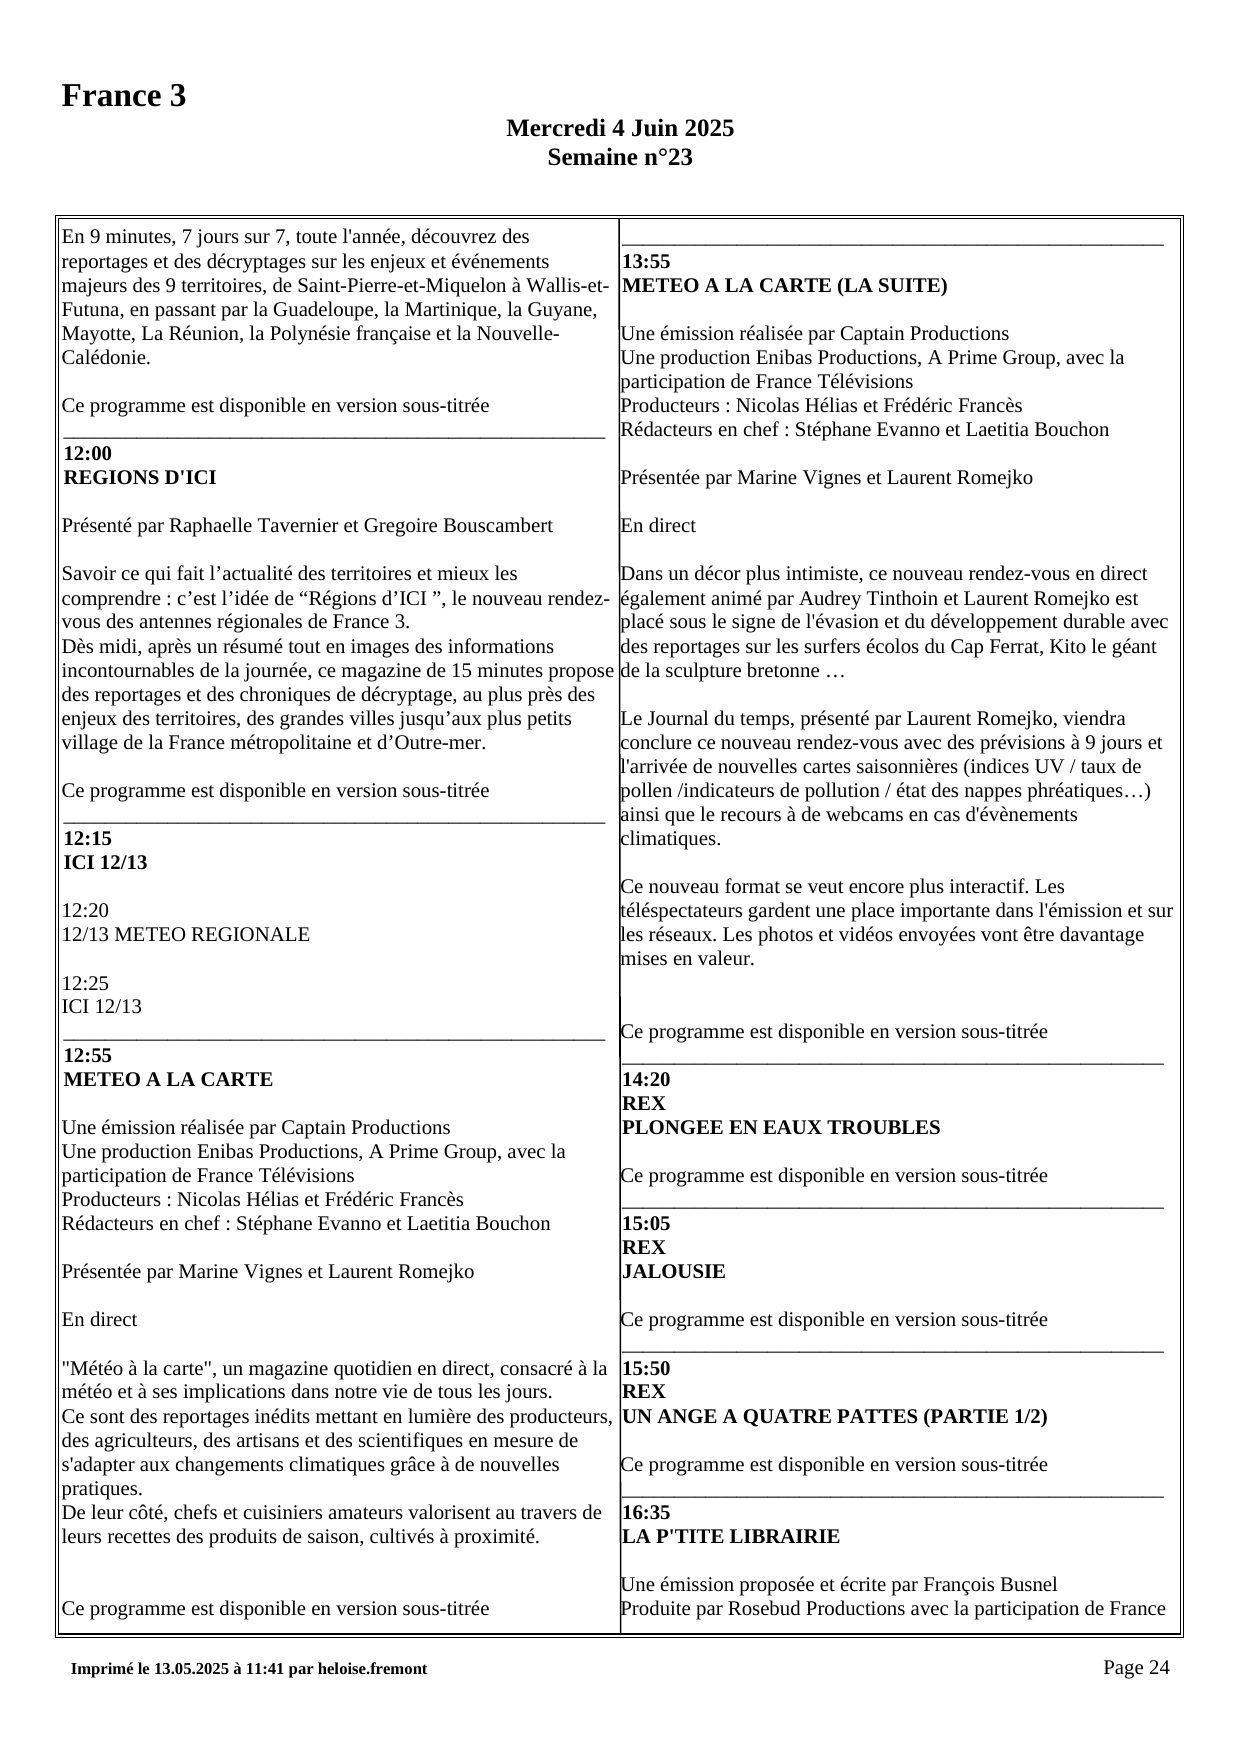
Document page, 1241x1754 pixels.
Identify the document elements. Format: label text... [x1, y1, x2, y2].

text Ce programme est disponible en version sous-titrée [61, 393, 620, 417]
text 14:20 [622, 1067, 1179, 1091]
text Ce programme est disponible en version sous-titrée [620, 1018, 1179, 1043]
text 12:55 [63, 1043, 620, 1067]
text REX [622, 1379, 1179, 1403]
text ____________________________________________________ [63, 1018, 620, 1043]
text JALOUSIE [622, 1259, 1179, 1283]
text Ce programme est disponible en version sous-titrée [620, 1452, 1179, 1476]
text 13:55 [622, 248, 1179, 273]
text ICI 12/13 [63, 850, 620, 874]
text 12:00 [63, 441, 620, 465]
text ____________________________________________________ [622, 1476, 1179, 1500]
text Ce programme est disponible en version sous-titrée [620, 1307, 1179, 1331]
text ____________________________________________________ [622, 1331, 1179, 1355]
text METEO A LA CARTE (LA SUITE) [622, 273, 1179, 297]
text ____________________________________________________ [63, 802, 620, 826]
text Une émission réalisée par Captain Productions Une production Enibas Productions, A Prime Group, avec la participation de France Télévisions Producteurs : Nicolas Hélias et Frédéric Francès Rédacteurs en chef : Stéphane Evanno et Laetitia Bouchon Présentée par Marine Vignes et Laurent Romejko En direct Dans un décor plus intimiste, ce nouveau rendez-vous en direct également animé par Audrey Tinthoin et Laurent Romejko est placé sous le signe de l'évasion et du développement durable avec des reportages sur les surfers écolos du Cap Ferrat, Kito le géant de la sculpture bretonne … Le Journal du temps, présenté par Laurent Romejko, viendra conclure ce nouveau rendez-vous avec des prévisions à 9 jours et l'arrivée de nouvelles cartes saisonnières (indices UV / taux de pollen /indicateurs de pollution / état des nappes phréatiques…) ainsi que le recours à de webcams en cas d'évènements climatiques. Ce nouveau format se veut encore plus interactif. Les téléspectateurs gardent une place importante dans l'émission et sur les réseaux. Les photos et vidéos envoyées vont être davantage mises en valeur. [620, 297, 1179, 1018]
text Présenté par Raphaelle Tavernier et Gregoire Bouscambert Savoir ce qui fait l’actualité des territoires et mieux les comprendre : c’est l’idée de “Régions d’ICI ”, le nouveau rendez-vous des antennes régionales de France 3. Dès midi, après un résumé tout en images des informations incontournables de la journée, ce magazine de 15 minutes propose des reportages et des chroniques de décryptage, au plus près des enjeux des territoires, des grandes villes jusqu’aux plus petits village de la France métropolitaine et d’Outre-mer. [61, 489, 620, 754]
text METEO A LA CARTE [63, 1067, 620, 1091]
text ____________________________________________________ [622, 1187, 1179, 1211]
text Ce programme est disponible en version sous-titrée [620, 1163, 1179, 1187]
text UN ANGE A QUATRE PATTES (PARTIE 1/2) [622, 1403, 1179, 1428]
text REGIONS D'ICI [63, 465, 620, 489]
text 12:15 [63, 826, 620, 850]
text REX [622, 1091, 1179, 1115]
text En 9 minutes, 7 jours sur 7, toute l'année, découvrez des reportages et des décryptages sur les enjeux et événements majeurs des 9 territoires, de Saint-Pierre-et-Miquelon à Wallis-et-Futuna, en passant par la Guadeloupe, la Martinique, la Guyane, Mayotte, La Réunion, la Polynésie française et la Nouvelle-Calédonie. [61, 224, 620, 393]
text LA P'TITE LIBRAIRIE [622, 1524, 1179, 1548]
text REX [622, 1235, 1179, 1259]
text Une émission réalisée par Captain Productions Une production Enibas Productions, A Prime Group, avec la participation de France Télévisions Producteurs : Nicolas Hélias et Frédéric Francès Rédacteurs en chef : Stéphane Evanno et Laetitia Bouchon Présentée par Marine Vignes et Laurent Romejko En direct "Météo à la carte", un magazine quotidien en direct, consacré à la météo et à ses implications dans notre vie de tous les jours. Ce sont des reportages inédits mettant en lumière des producteurs, des agriculteurs, des artisans et des scientifiques en mesure de s'adapter aux changements climatiques grâce à de nouvelles pratiques. De leur côté, chefs et cuisiniers amateurs valorisent au travers de leurs recettes des produits de saison, cultivés à proximité. [61, 1091, 620, 1596]
text 12:20 12/13 METEO REGIONALE 12:25 ICI 12/13 [61, 874, 620, 1018]
text ____________________________________________________ [622, 1043, 1179, 1067]
text Ce programme est disponible en version sous-titrée [61, 1596, 620, 1620]
text Ce programme est disponible en version sous-titrée [61, 778, 620, 802]
text PLONGEE EN EAUX TROUBLES [622, 1115, 1179, 1139]
text 15:50 [622, 1355, 1179, 1379]
text ____________________________________________________ [63, 417, 620, 441]
text 16:35 [622, 1500, 1179, 1524]
text ____________________________________________________ [622, 224, 1179, 248]
text 15:05 [622, 1211, 1179, 1235]
